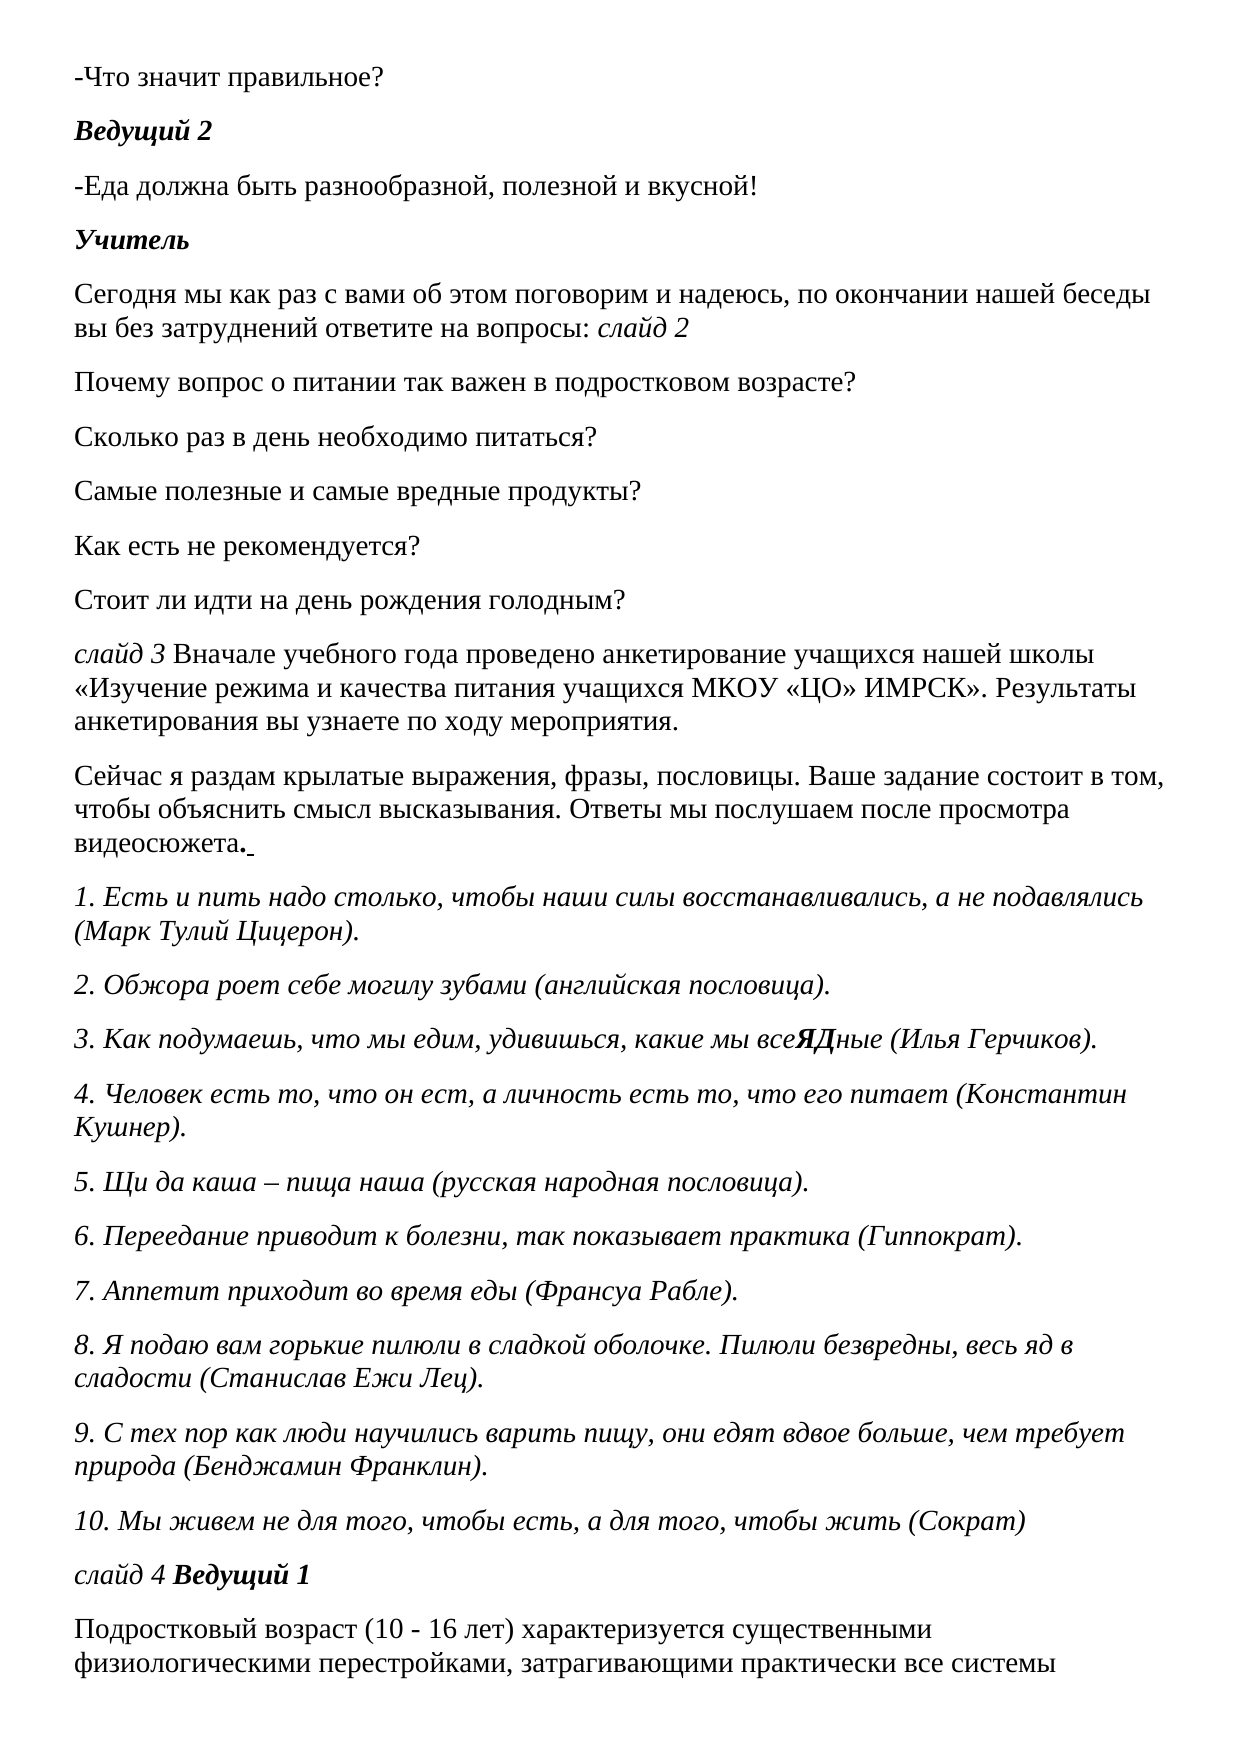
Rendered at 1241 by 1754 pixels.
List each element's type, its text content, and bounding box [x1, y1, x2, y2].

text 1. Есть и пить надо столько, чтобы наши силы восстанавливались, а не подавлялись (Марк Тулий Цицерон). [74, 879, 1167, 946]
text Сколько раз в день необходимо питаться? [74, 419, 1167, 452]
text Сейчас я раздам крылатые выражения, фразы, пословицы. Ваше задание состоит в том, чтобы объяснить смысл высказывания. Ответы мы послушаем после просмотра видеосюжета. [74, 758, 1167, 858]
text 4. Человек есть то, что он ест, а личность есть то, что его питает (Константин Кушнер). [74, 1076, 1167, 1143]
text Почему вопрос о питании так важен в подростковом возрасте? [74, 364, 1167, 398]
text Как есть не рекомендуется? [74, 528, 1167, 561]
text Учитель [74, 222, 1167, 256]
text -Еда должна быть разнообразной, полезной и вкусной! [74, 168, 1167, 201]
text слайд 4 Ведущий 1 [74, 1557, 1167, 1591]
text Стоит ли идти на день рождения голодным? [74, 582, 1167, 616]
text 8. Я подаю вам горькие пилюли в сладкой оболочке. Пилюли безвредны, весь яд в сладости (Станислав Ежи Лец). [74, 1327, 1167, 1394]
text Ведущий 2 [74, 113, 1167, 147]
text 7. Аппетит приходит во время еды (Франсуа Рабле). [74, 1273, 1167, 1306]
text 9. С тех пор как люди научились варить пищу, они едят вдвое больше, чем требует природа (Бенджамин Франклин). [74, 1415, 1167, 1482]
text 10. Мы живем не для того, чтобы есть, а для того, чтобы жить (Сократ) [74, 1503, 1167, 1536]
text 3. Как подумаешь, что мы едим, удивишься, какие мы всеЯДные (Илья Герчиков). [74, 1022, 1167, 1055]
text 2. Обжора роет себе могилу зубами (английская пословица). [74, 967, 1167, 1001]
text слайд 3 Вначале учебного года проведено анкетирование учащихся нашей школы «Изучение режима и качества питания учащихся МКОУ «ЦО» ИМРСК». Результаты анкетирования вы узнаете по ходу мероприятия. [74, 636, 1167, 737]
text -Что значит правильное? [74, 59, 1167, 93]
text Сегодня мы как раз с вами об этом поговорим и надеюсь, по окончании нашей беседы вы без затруднений ответите на вопросы: слайд 2 [74, 277, 1167, 344]
text 6. Переедание приводит к болезни, так показывает практика (Гиппократ). [74, 1218, 1167, 1252]
text Самые полезные и самые вредные продукты? [74, 473, 1167, 507]
text 5. Щи да каша – пища наша (русская народная пословица). [74, 1164, 1167, 1197]
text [74, 1612, 1167, 1679]
